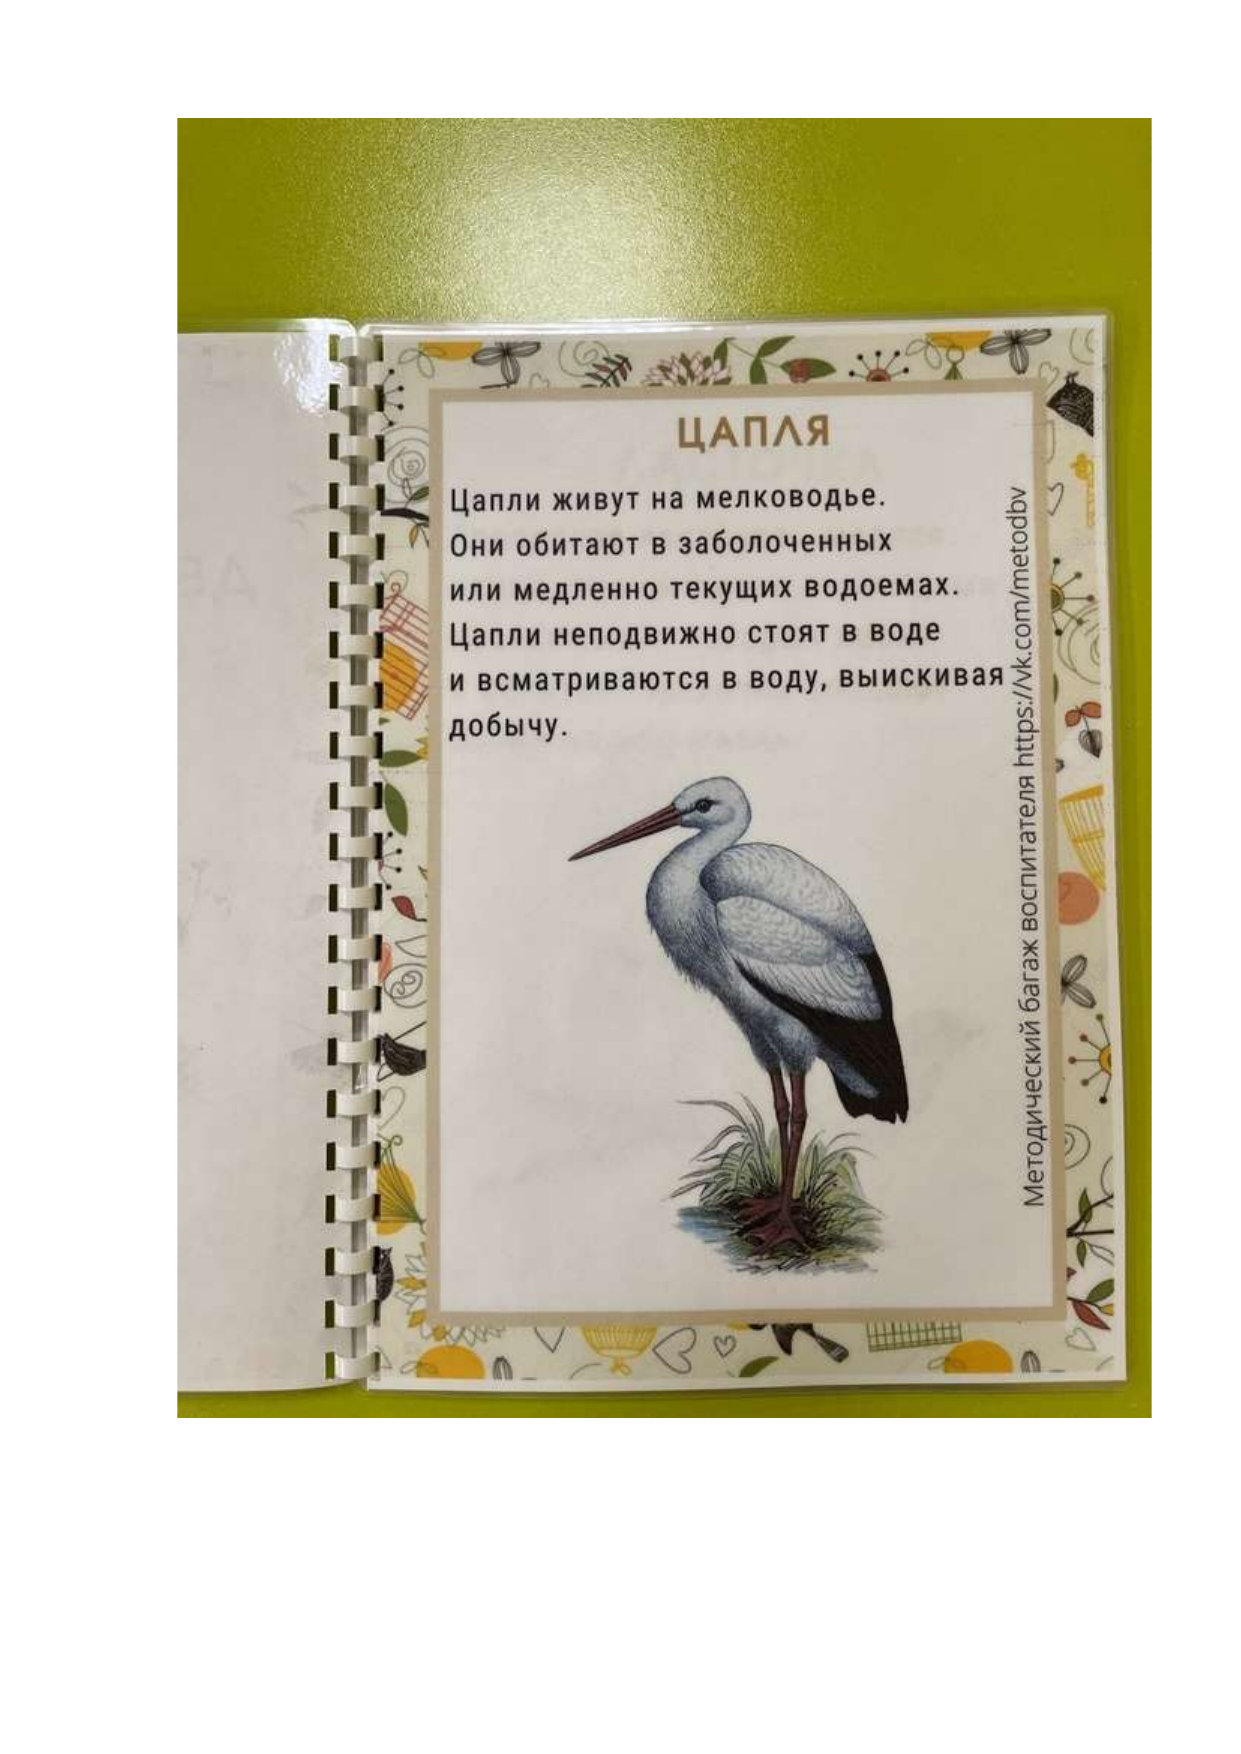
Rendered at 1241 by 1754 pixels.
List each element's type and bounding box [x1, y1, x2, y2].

picture [177, 118, 1152, 1418]
